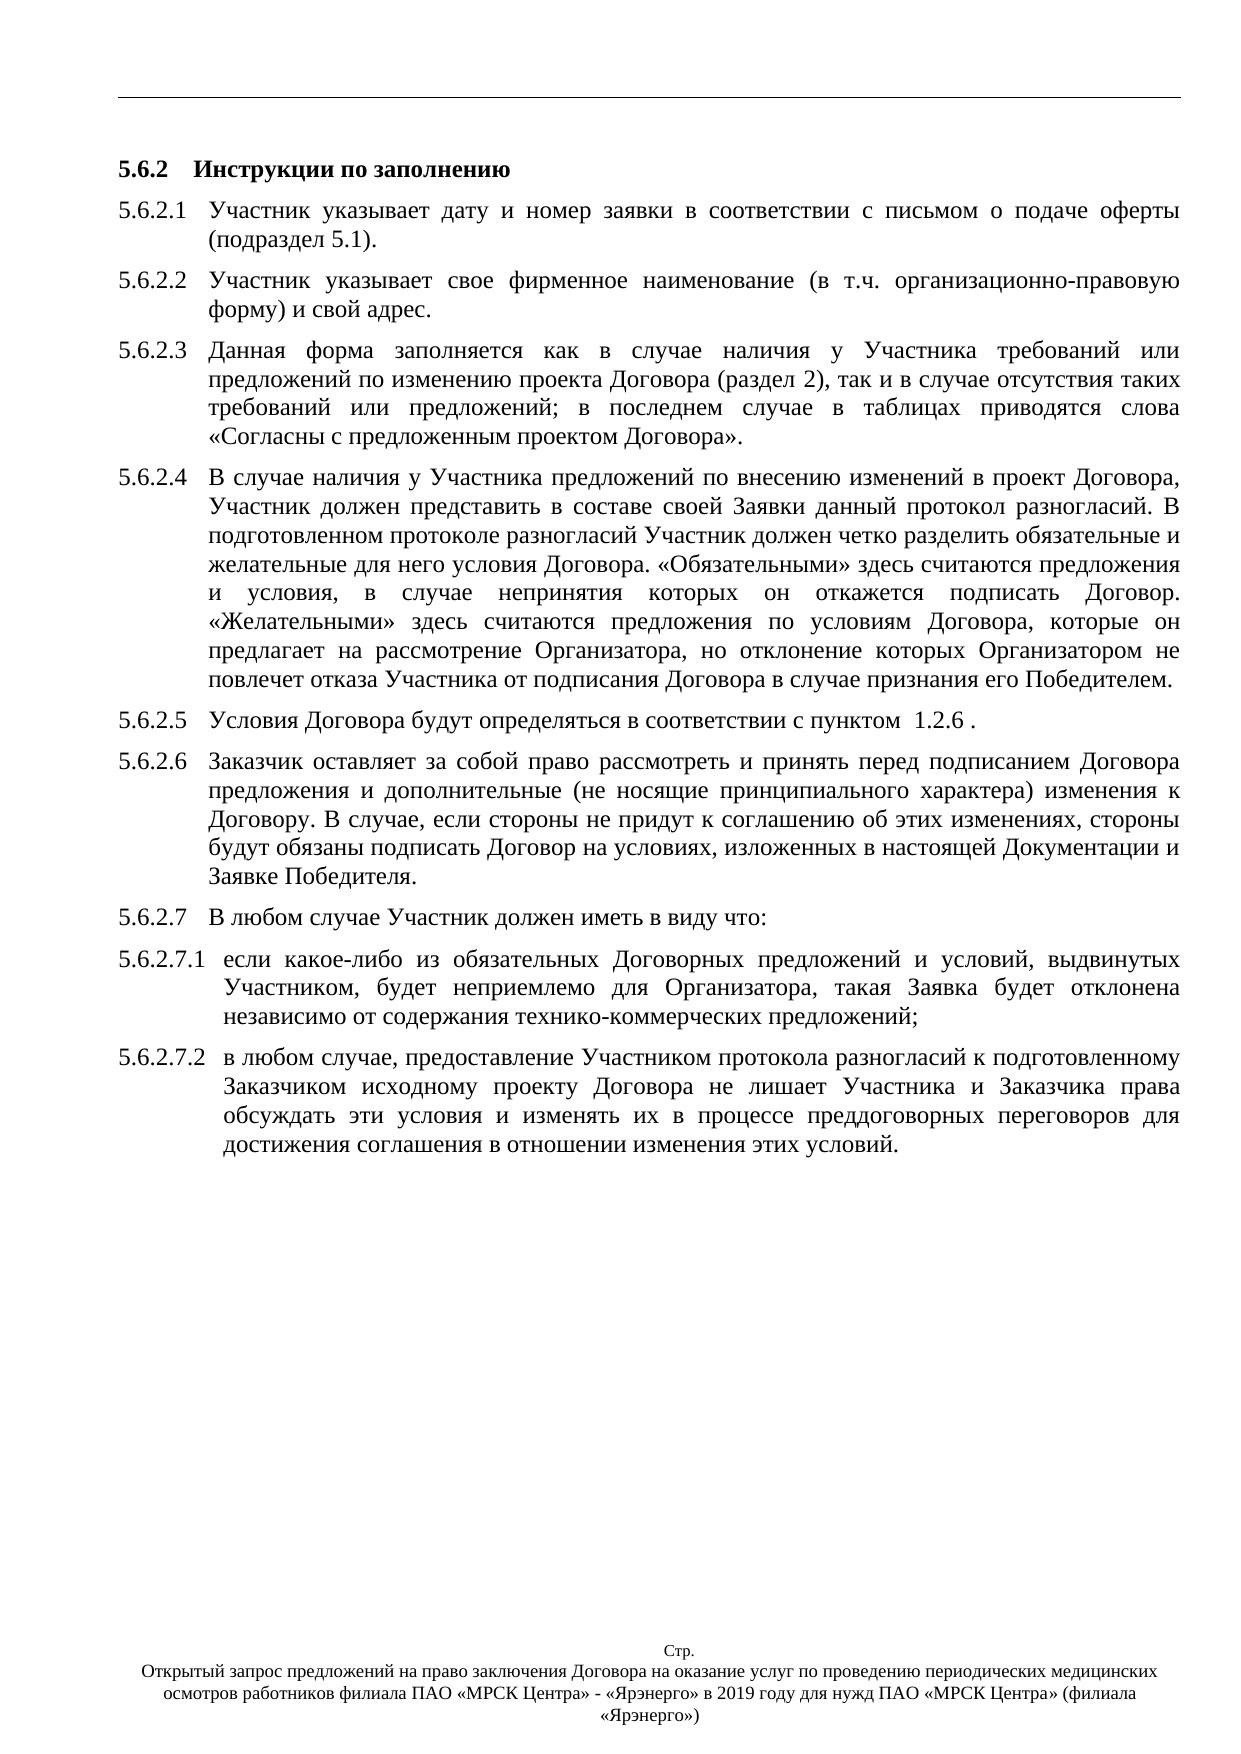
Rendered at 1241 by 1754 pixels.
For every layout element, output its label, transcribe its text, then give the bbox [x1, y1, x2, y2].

list если какое-либо из обязательных Договорных предложений и условий, выдвинутых Участником, будет неприемлемо для Организатора, такая Заявка будет отклонена независимо от содержания технико-коммерческих предложений; [118, 944, 1181, 1030]
list Условия Договора будут определяться в соответствии с пунктом 1.2.6 . [118, 705, 1181, 734]
subtitle Инструкции по заполнению [118, 154, 1181, 182]
list Участник указывает свое фирменное наименование (в т.ч. организационно-правовую форму) и свой адрес. [118, 265, 1181, 322]
list в любом случае, предоставление Участником протокола разногласий к подготовленному Заказчиком исходному проекту Договора не лишает Участника и Заказчика права обсуждать эти условия и изменять их в процессе преддоговорных переговоров для достижения соглашения в отношении изменения этих условий. [118, 1042, 1181, 1157]
list В случае наличия у Участника предложений по внесению изменений в проект Договора, Участник должен представить в составе своей Заявки данный протокол разногласий. В подготовленном протоколе разногласий Участник должен четко разделить обязательные и желательные для него условия Договора. «Обязательными» здесь считаются предложения и условия, в случае непринятия которых он откажется подписать Договор. «Желательными» здесь считаются предложения по условиям Договора, которые он предлагает на рассмотрение Организатора, но отклонение которых Организатором не повлечет отказа Участника от подписания Договора в случае признания его Победителем. [118, 462, 1181, 692]
list Участник указывает дату и номер заявки в соответствии с письмом о подаче оферты (подраздел 5.1). [118, 195, 1181, 252]
list В любом случае Участник должен иметь в виду что: [118, 902, 1181, 931]
list Данная форма заполняется как в случае наличия у Участника требований или предложений по изменению проекта Договора (раздел 2), так и в случае отсутствия таких требований или предложений; в последнем случае в таблицах приводятся слова «Согласны с предложенным проектом Договора». [118, 335, 1181, 450]
list Заказчик оставляет за собой право рассмотреть и принять перед подписанием Договора предложения и дополнительные (не носящие принципиального характера) изменения к Договору. В случае, если стороны не придут к соглашению об этих изменениях, стороны будут обязаны подписать Договор на условиях, изложенных в настоящей Документации и Заявке Победителя. [118, 746, 1181, 890]
